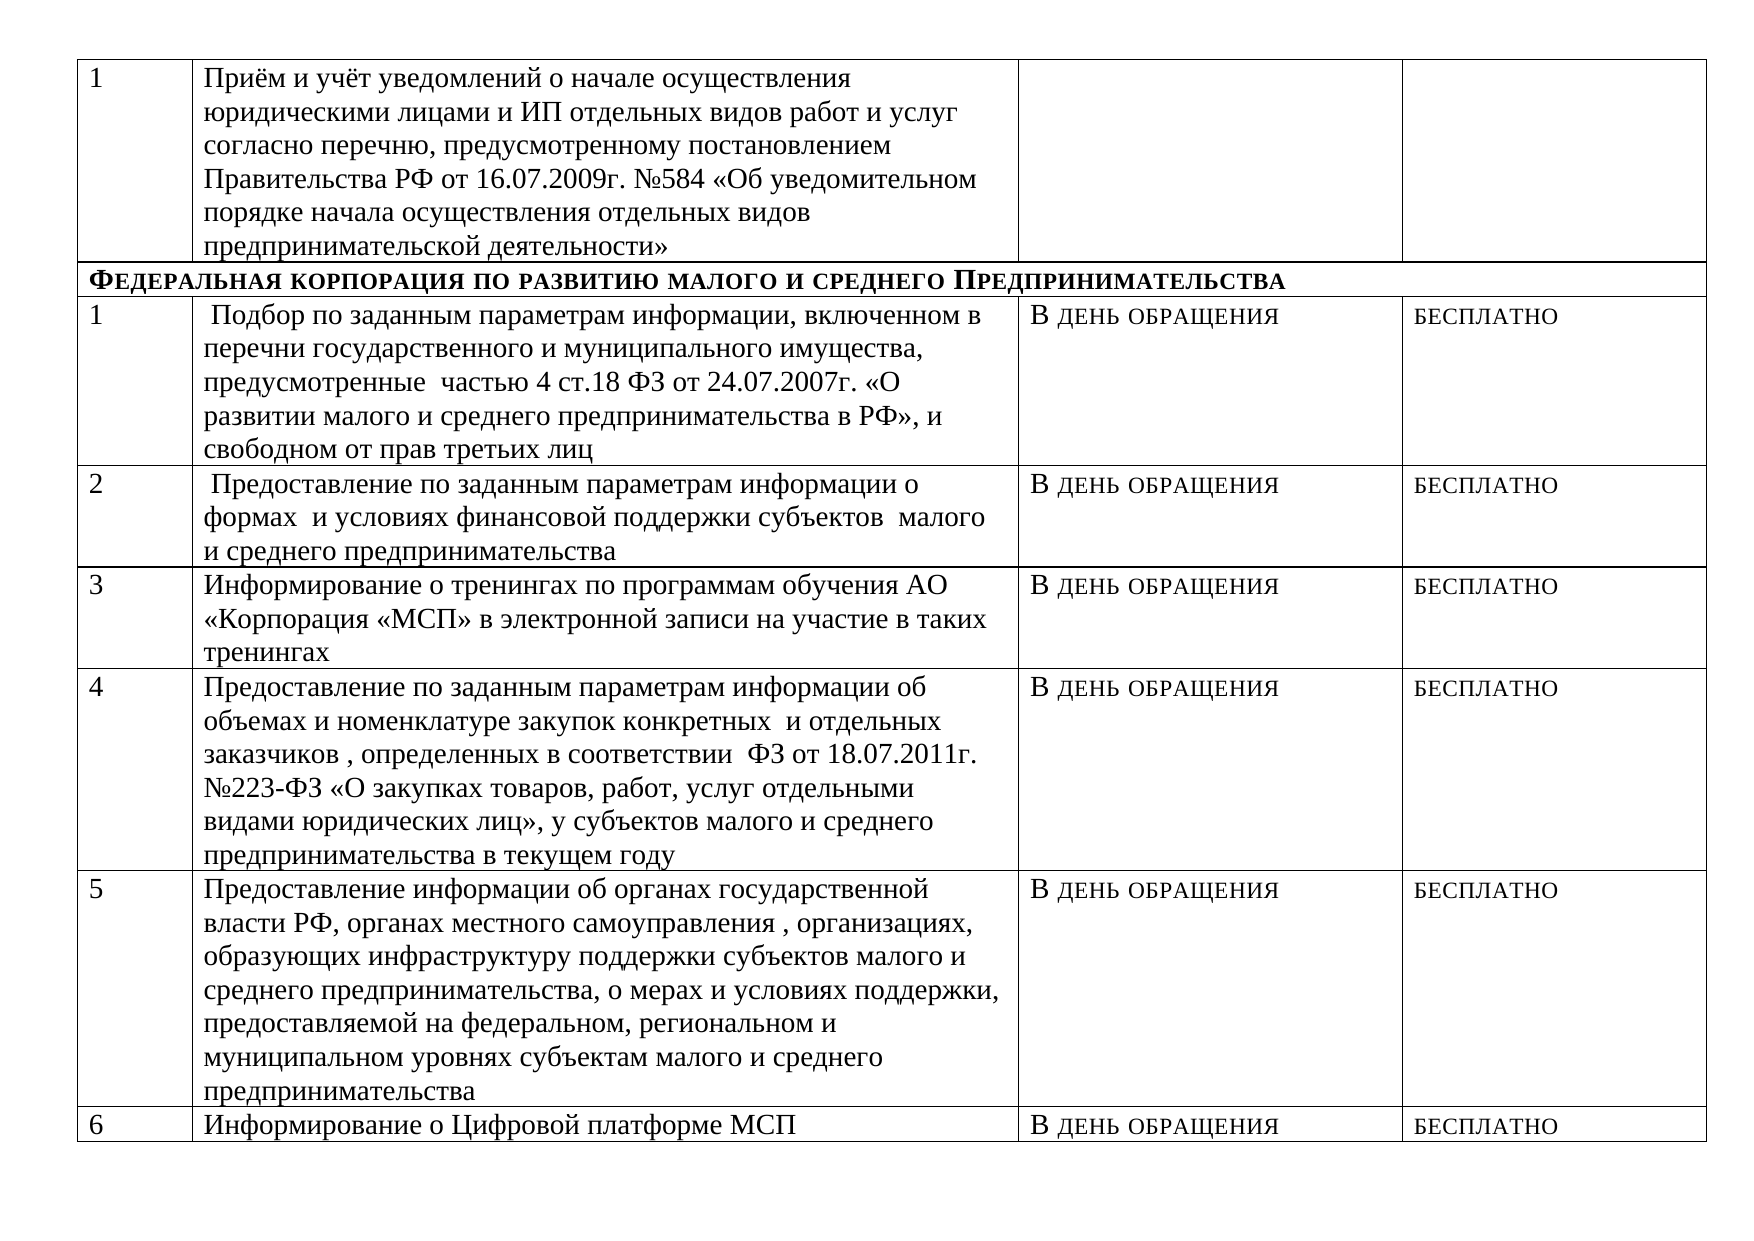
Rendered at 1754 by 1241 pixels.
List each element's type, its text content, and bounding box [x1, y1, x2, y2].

table_cell В день обращения [1019, 1107, 1402, 1141]
table_cell В день обращения [1019, 297, 1402, 465]
table_cell Предоставление по заданным параметрам информации о формах и условиях финансовой поддержки субъектов малого и среднего предпринимательства [193, 466, 1018, 566]
table_cell Предоставление по заданным параметрам информации об объемах и номенклатуре закупок конкретных и отдельных заказчиков , определенных в соответствии ФЗ от 18.07.2011г. №223-ФЗ «О закупках товаров, работ, услуг отдельными видами юридических лиц», у субъектов малого и среднего предпринимательства в текущем году [193, 669, 1018, 870]
table_cell Информирование о Цифровой платформе МСП [193, 1107, 1018, 1141]
table_cell [1403, 60, 1706, 261]
table_cell бесплатно [1403, 871, 1706, 1106]
table_cell В день обращения [1019, 669, 1402, 870]
table_cell бесплатно [1403, 669, 1706, 870]
table_cell Предоставление информации об органах государственной власти РФ, органах местного самоуправления , организациях, образующих инфраструктуру поддержки субъектов малого и среднего предпринимательства, о мерах и условиях поддержки, предоставляемой на федеральном, региональном и муниципальном уровнях субъектам малого и среднего предпринимательства [193, 871, 1018, 1106]
table_cell [1019, 60, 1402, 261]
table_cell бесплатно [1403, 297, 1706, 465]
table_cell бесплатно [1403, 466, 1706, 566]
table_cell Приём и учёт уведомлений о начале осуществления юридическими лицами и ИП отдельных видов работ и услуг согласно перечню, предусмотренному постановлением Правительства РФ от 16.07.2009г. №584 «Об уведомительном порядке начала осуществления отдельных видов предпринимательской деятельности» [193, 60, 1018, 261]
table_cell 5 [78, 871, 192, 1106]
table_cell В день обращения [1019, 466, 1402, 566]
table_cell 3 [78, 568, 192, 668]
table_cell Федеральная корпорация по развитию малого и среднего Предпринимательства [78, 263, 1706, 296]
table_cell 1 [78, 60, 192, 261]
table_cell Подбор по заданным параметрам информации, включенном в перечни государственного и муниципального имущества, предусмотренные частью 4 ст.18 ФЗ от 24.07.2007г. «О развитии малого и среднего предпринимательства в РФ», и свободном от прав третьих лиц [193, 297, 1018, 465]
table_cell 4 [78, 669, 192, 870]
table_cell В день обращения [1019, 568, 1402, 668]
table_cell 2 [78, 466, 192, 566]
table_cell В день обращения [1019, 871, 1402, 1106]
table_cell 6 [78, 1107, 192, 1141]
table_cell бесплатно [1403, 568, 1706, 668]
table_cell Информирование о тренингах по программам обучения АО «Корпорация «МСП» в электронной записи на участие в таких тренингах [193, 568, 1018, 668]
table_cell 1 [78, 297, 192, 465]
table_cell бесплатно [1403, 1107, 1706, 1141]
